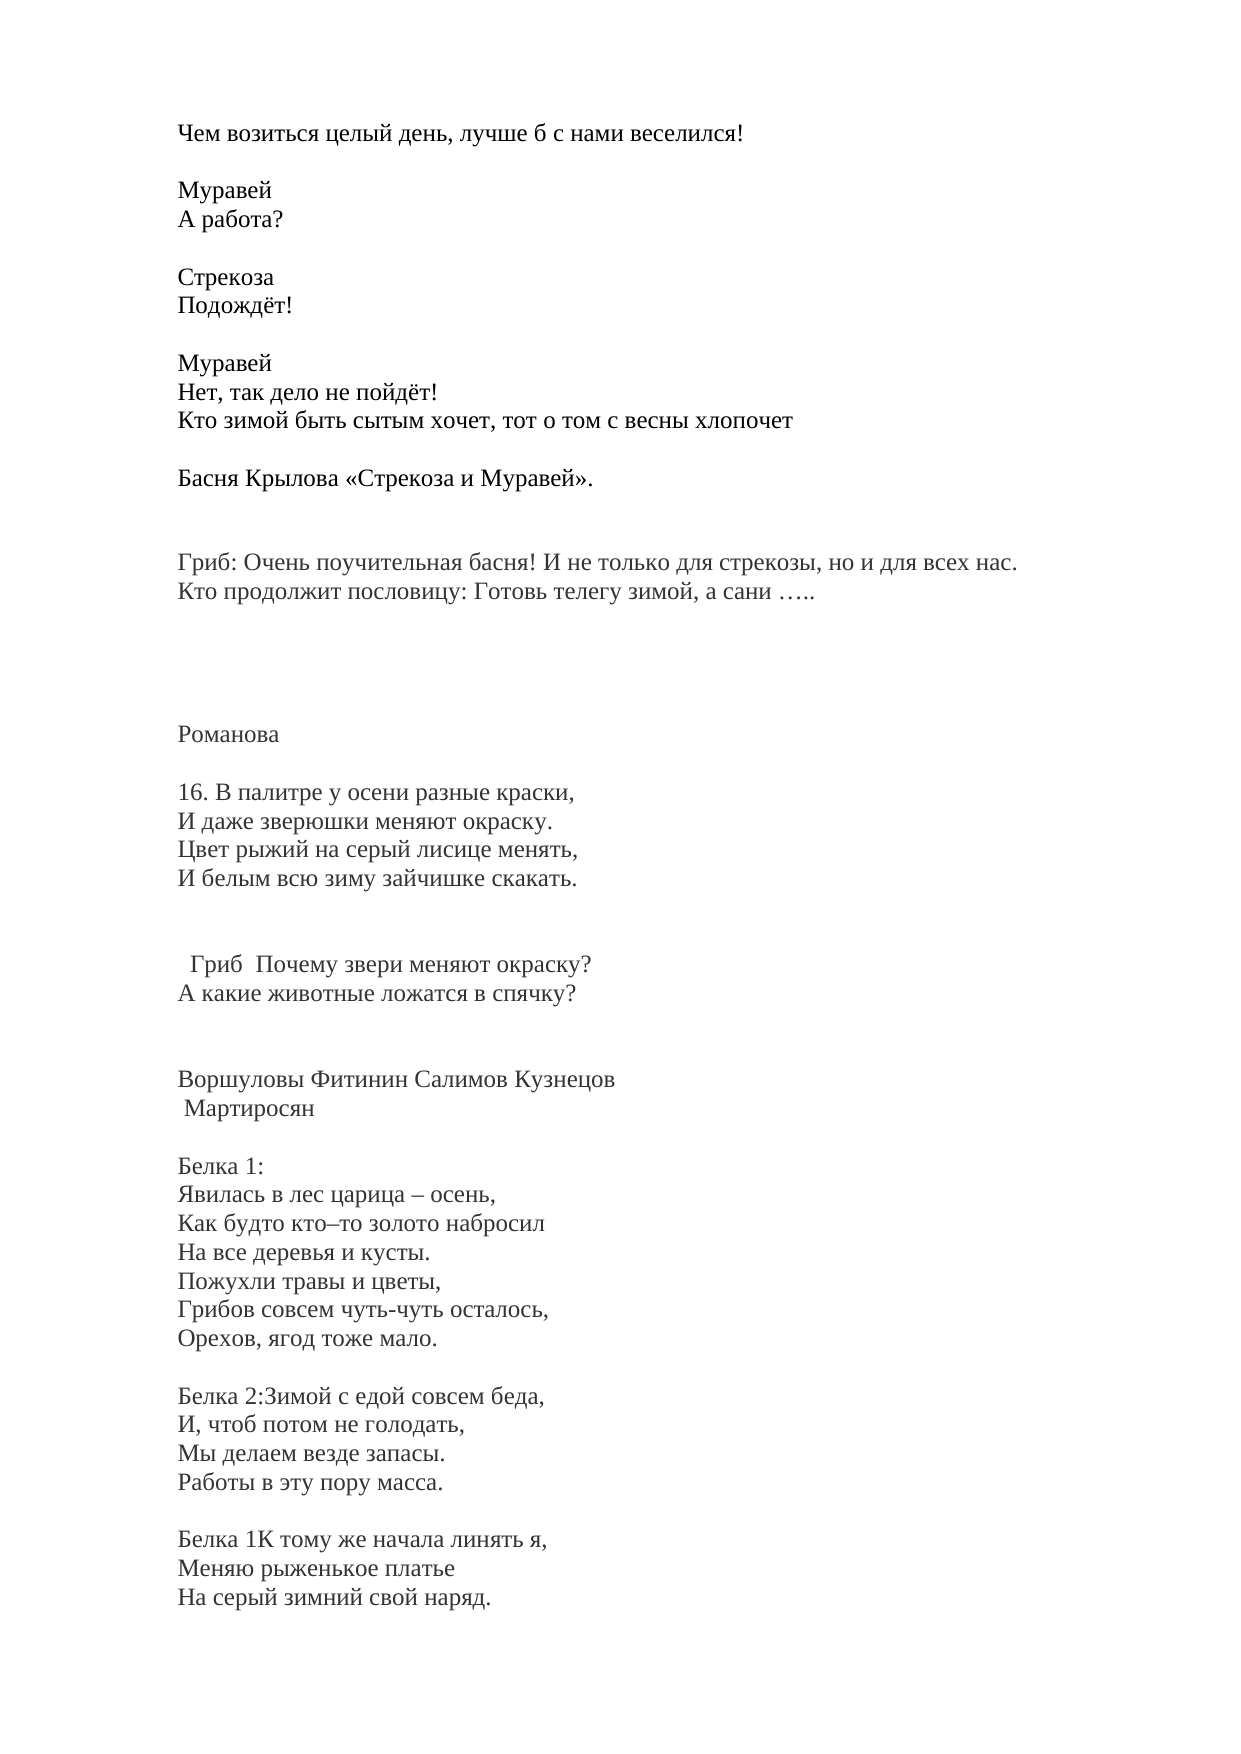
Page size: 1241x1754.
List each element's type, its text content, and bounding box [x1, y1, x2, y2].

text Белка 1: [177, 1151, 1152, 1179]
text Чем возиться целый день, лучше б с нами веселился! [177, 118, 1152, 147]
text А работа? [177, 204, 1152, 233]
text Воршуловы Фитинин Салимов Кузнецов [177, 1064, 1152, 1093]
text А какие животные ложатся в спячку? [177, 978, 1152, 1007]
text Гриб Почему звери меняют окраску? [177, 949, 1152, 978]
text Стрекоза [177, 262, 1152, 291]
text Романова [177, 719, 1152, 748]
text Белка 2:Зимой с едой совсем беда, И, чтоб потом не голодать, Мы делаем везде запасы. Работы в эту пору масса. [177, 1381, 1152, 1496]
text Нет, так дело не пойдёт! [177, 377, 1152, 406]
text Муравей [177, 176, 1152, 204]
text Гриб: Очень поучительная басня! И не только для стрекозы, но и для всех нас. [177, 547, 1152, 576]
text Мартиросян [177, 1093, 1152, 1122]
text Подождёт! [177, 291, 1152, 319]
text Басня Крылова «Стрекоза и Муравей». [177, 463, 1152, 492]
text Кто продолжит пословицу: Готовь телегу зимой, а сани ….. [177, 576, 1152, 604]
text Явилась в лес царица – осень, Как будто кто–то золото набросил На все деревья и кусты. Пожухли травы и цветы, Грибов совсем чуть-чуть осталось, Орехов, ягод тоже мало. [177, 1179, 1152, 1352]
text Белка 1К тому же начала линять я, Меняю рыженькое платье На серый зимний свой наряд. [177, 1524, 1152, 1611]
text Муравей [177, 348, 1152, 377]
text 16. В палитре у осени разные краски, И даже зверюшки меняют окраску. Цвет рыжий на серый лисице менять, И белым всю зиму зайчишке скакать. [177, 777, 1152, 892]
text Кто зимой быть сытым хочет, тот о том с весны хлопочет [177, 406, 1152, 434]
